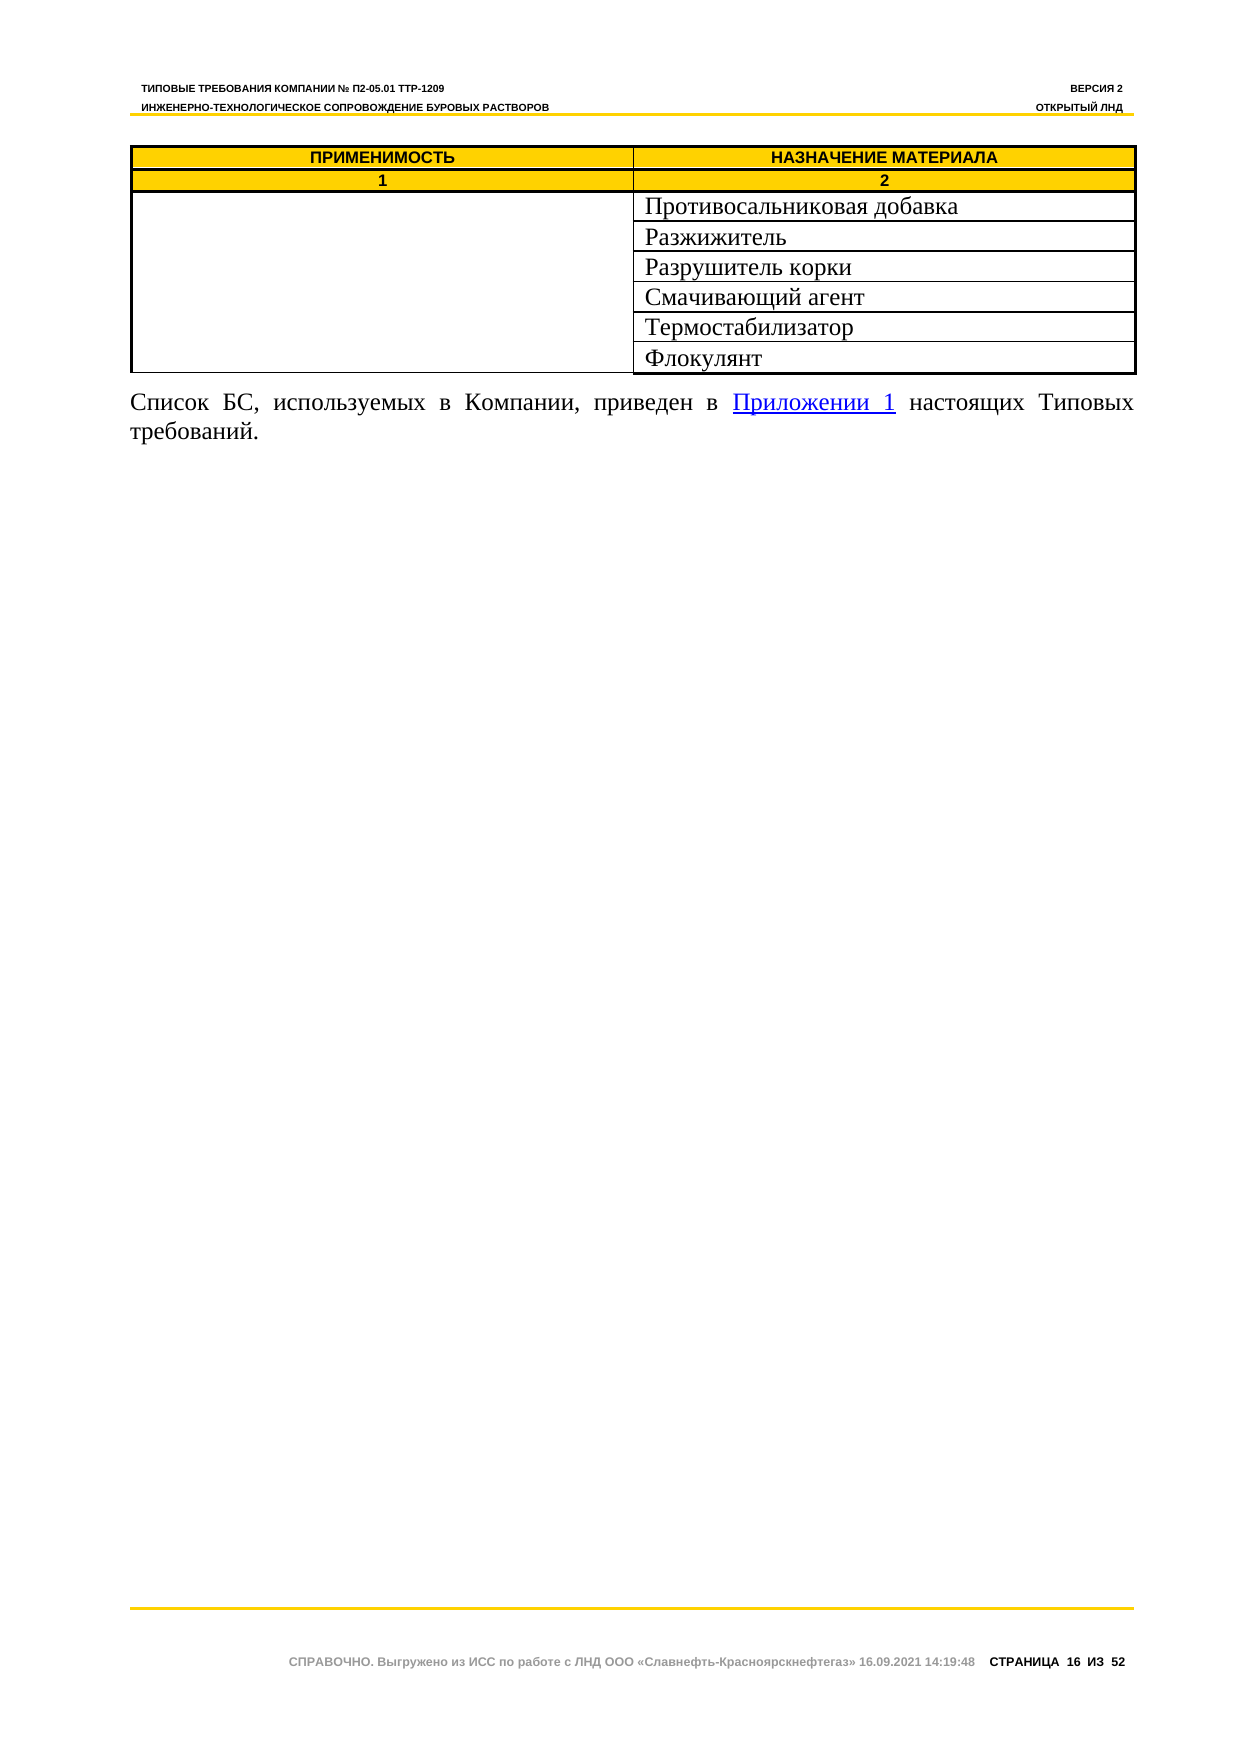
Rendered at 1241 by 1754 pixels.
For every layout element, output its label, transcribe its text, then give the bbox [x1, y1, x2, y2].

text Список БС, используемых в Компании, приведен в Приложении 1 настоящих Типовых требований. [130, 387, 1134, 445]
table_cell 1 [133, 171, 633, 190]
table_cell Разжижитель [634, 222, 1134, 250]
table_cell Термостабилизатор [634, 313, 1134, 341]
table_header НАЗНАЧЕНИЕ МАТЕРИАЛА [634, 148, 1134, 167]
table_cell Противосальниковая добавка [634, 193, 1134, 220]
table_header ПРИМЕНИМОСТЬ [133, 148, 633, 167]
table_cell Флокулянт [634, 342, 1134, 372]
table_cell Разрушитель корки [634, 252, 1134, 281]
table_cell Смачивающий агент [634, 282, 1134, 311]
table_cell 2 [634, 171, 1134, 190]
